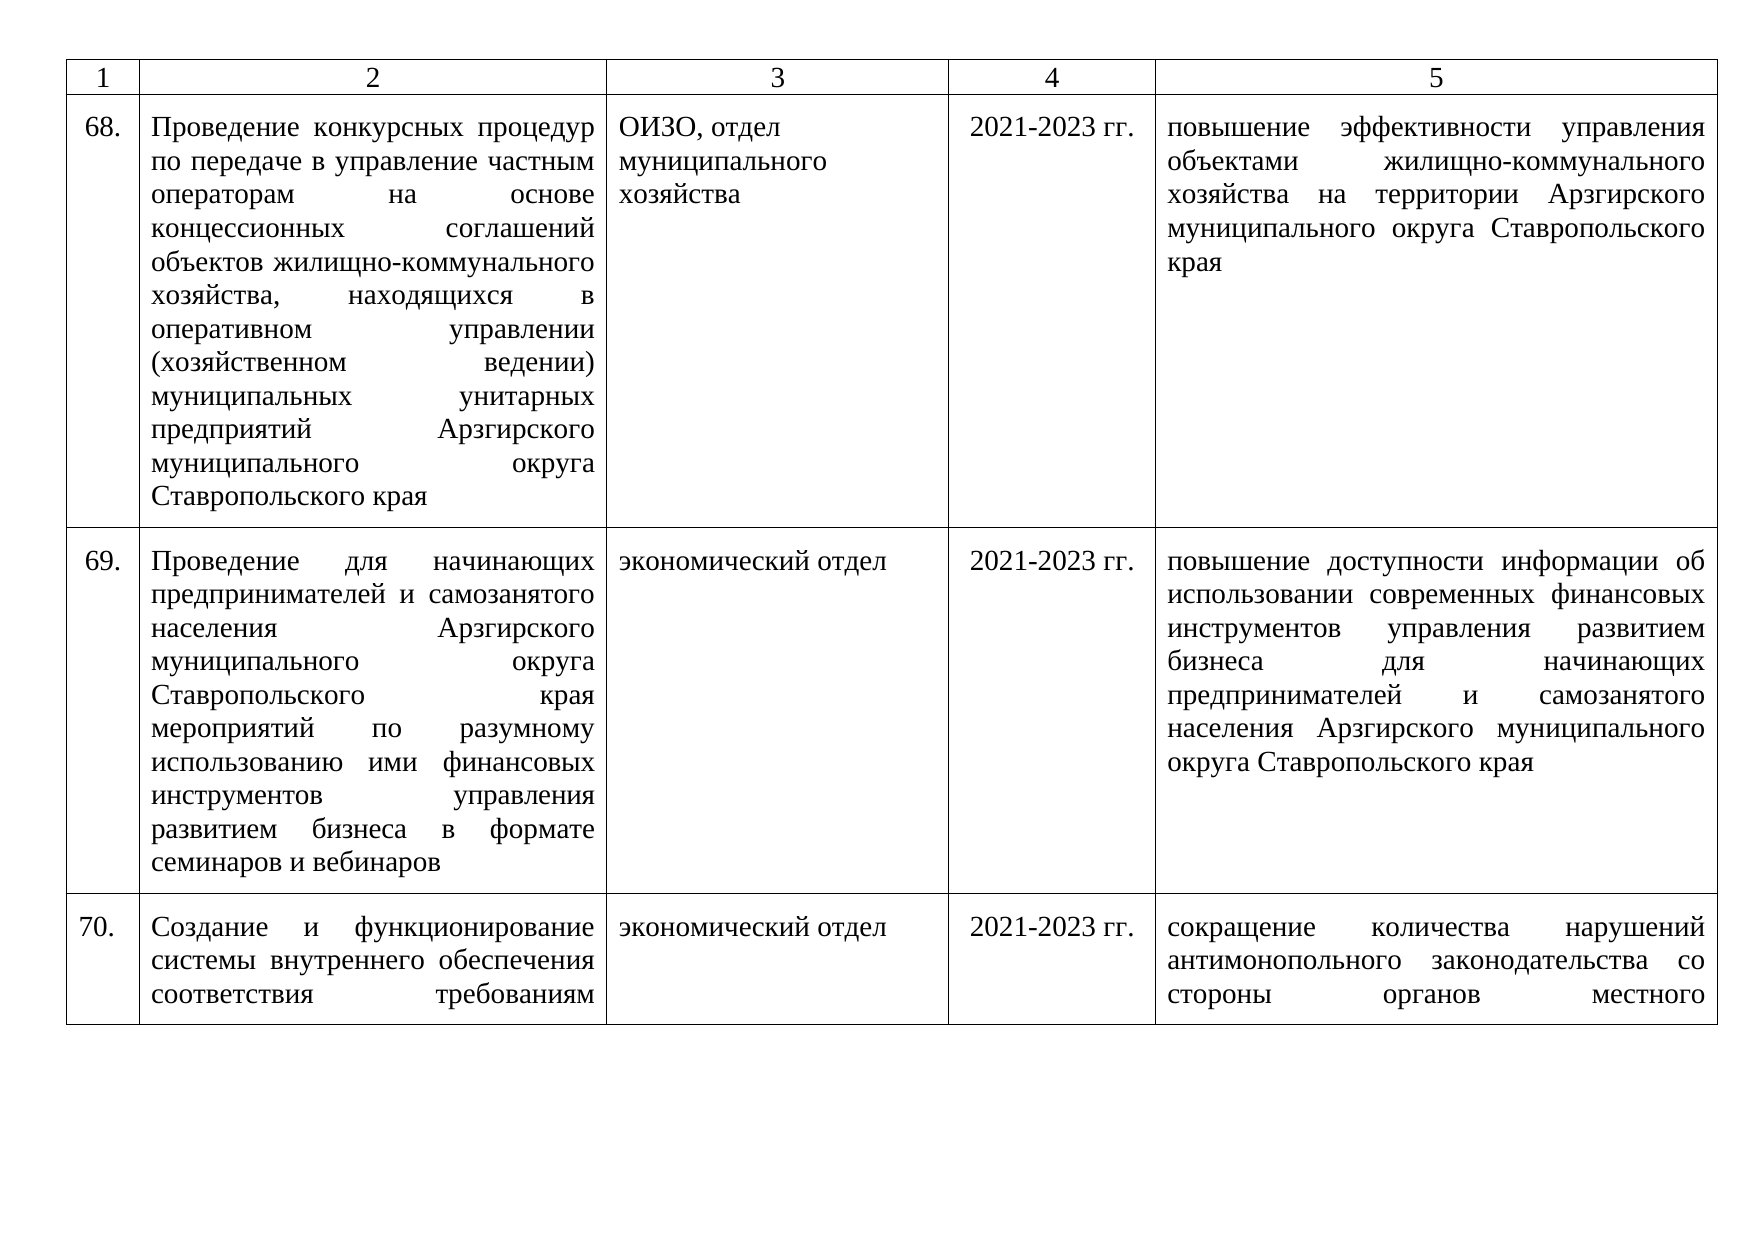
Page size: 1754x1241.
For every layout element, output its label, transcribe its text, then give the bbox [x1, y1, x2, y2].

table_cell 68. [67, 95, 139, 527]
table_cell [140, 894, 606, 1024]
table_header 1 [67, 60, 139, 94]
table_cell экономический отдел [607, 894, 948, 1024]
table_cell 70. [67, 894, 139, 1024]
table_header 2 [140, 60, 606, 94]
table_header 5 [1156, 60, 1717, 94]
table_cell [1156, 894, 1717, 1024]
table_cell Проведение для начинающих предпринимателей и самозанятого населения Арзгирского муниципального округа Ставропольского края мероприятий по разумному использованию ими финансовых инструментов управления развитием бизнеса в формате семинаров и вебинаров [140, 528, 606, 893]
table_cell 2021-2023 гг. [949, 894, 1155, 1024]
table_cell 2021-2023 гг. [949, 95, 1155, 527]
table_cell повышение доступности информации об использовании современных финансовых инструментов управления развитием бизнеса для начинающих предпринимателей и самозанятого населения Арзгирского муниципального округа Ставропольского края [1156, 528, 1717, 893]
table_header 4 [949, 60, 1155, 94]
table_cell повышение эффективности управления объектами жилищно-коммунального хозяйства на территории Арзгирского муниципального округа Ставропольского края [1156, 95, 1717, 527]
table_cell Проведение конкурсных процедур по передаче в управление частным операторам на основе концессионных соглашений объектов жилищно-коммунального хозяйства, находящихся в оперативном управлении (хозяйственном ведении) муниципальных унитарных предприятий Арзгирского муниципального округа Ставропольского края [140, 95, 606, 527]
table_cell ОИЗО, отдел муниципального хозяйства [607, 95, 948, 527]
table_cell экономический отдел [607, 528, 948, 893]
table_cell 69. [67, 528, 139, 893]
table_header 3 [607, 60, 948, 94]
table_cell 2021-2023 гг. [949, 528, 1155, 893]
